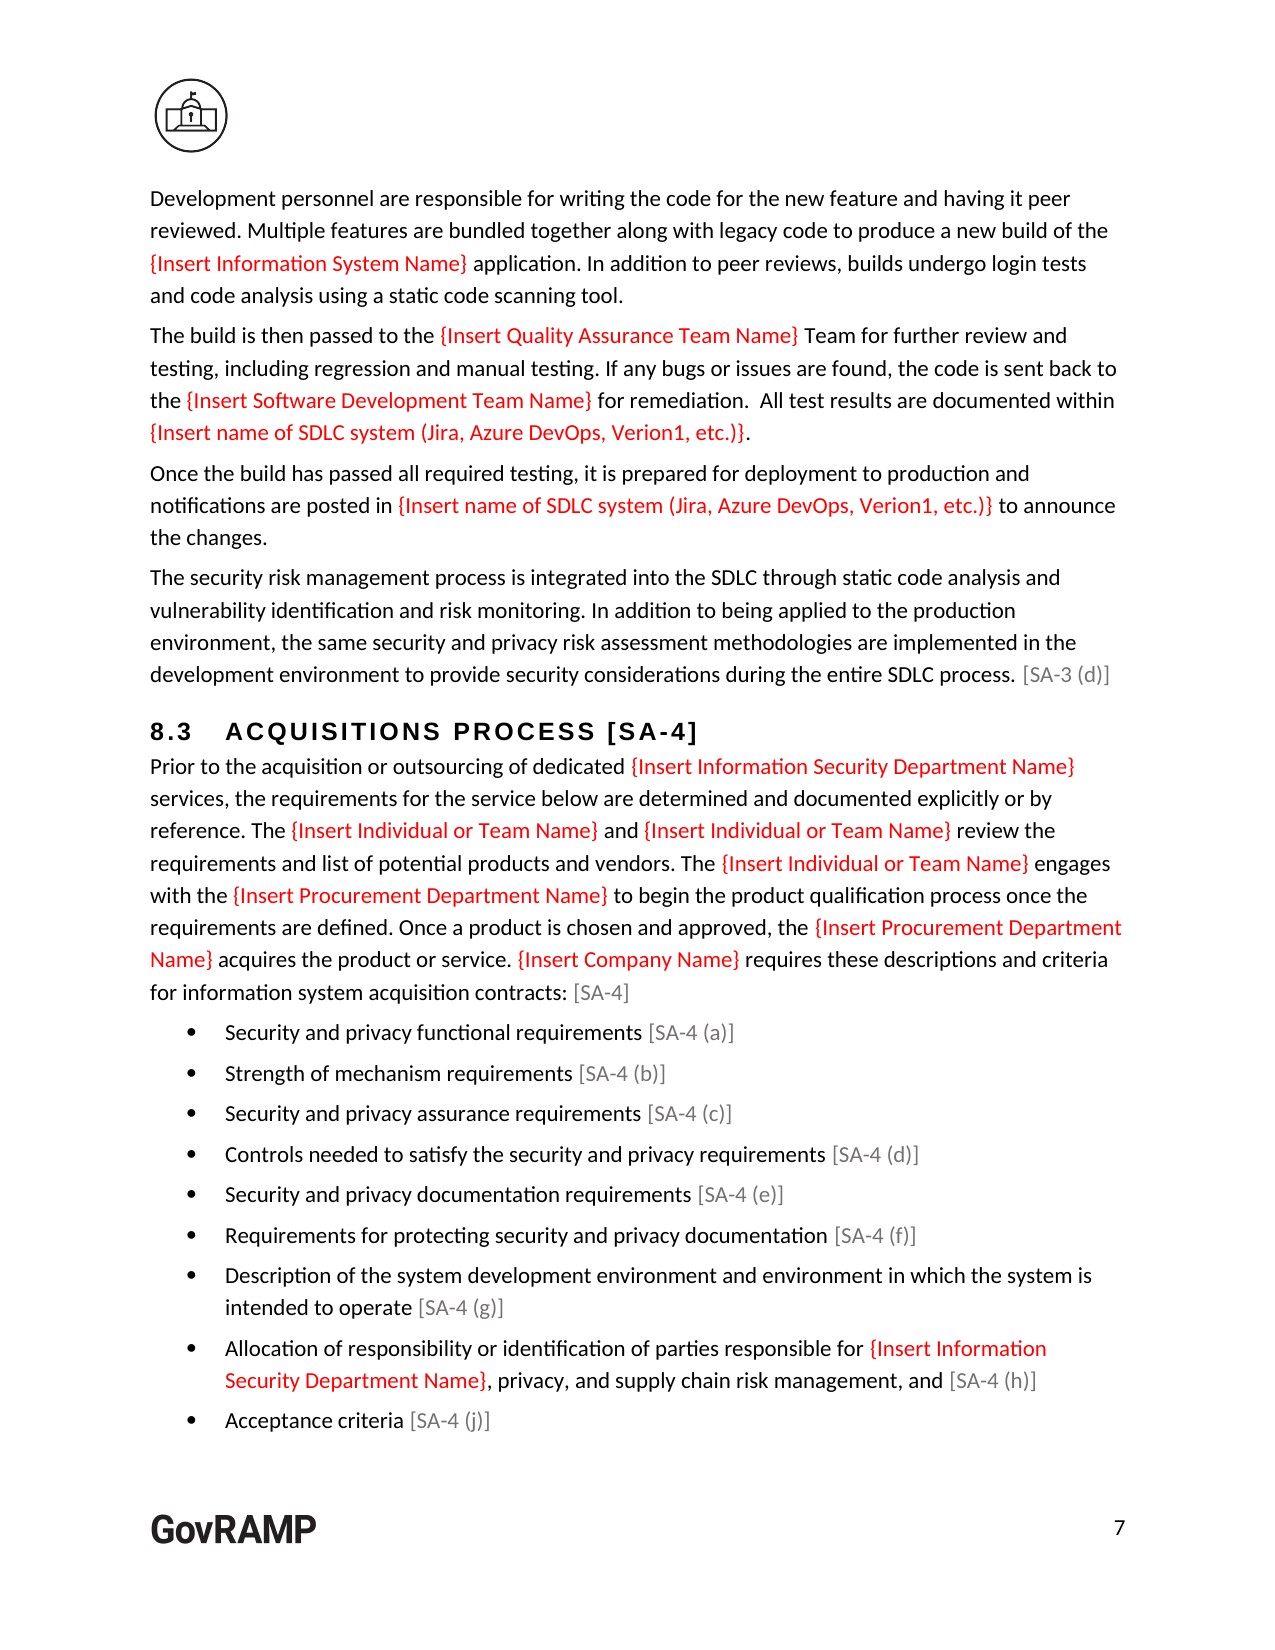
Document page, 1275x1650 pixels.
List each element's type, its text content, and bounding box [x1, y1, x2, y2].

list Allocation of responsibility or identification of parties responsible for {Insert Information Security Department Name}, privacy, and supply chain risk management, and [SA-4 (h)] [187, 1334, 1125, 1394]
list Security and privacy assurance requirements [SA-4 (c)] [187, 1099, 1125, 1127]
list Controls needed to satisfy the security and privacy requirements [SA-4 (d)] [187, 1140, 1125, 1168]
subtitle Acquisitions Process [SA-4] [150, 717, 1125, 746]
list Acceptance criteria [SA-4 (j)] [187, 1407, 1125, 1435]
list Description of the system development environment and environment in which the system is intended to operate [SA-4 (g)] [187, 1261, 1125, 1321]
text The build is then passed to the {Insert Quality Assurance Team Name} Team for further review and testing, including regression and manual testing. If any bugs or issues are found, the code is sent back to the {Insert Software Development Team Name} for remediation. All test results are documented within {Insert name of SDLC system (Jira, Azure DevOps, Verion1, etc.)}. [150, 322, 1125, 446]
text Once the build has passed all required testing, it is prepared for deployment to production and notifications are posted in {Insert name of SDLC system (Jira, Azure DevOps, Verion1, etc.)} to announce the changes. [150, 459, 1125, 551]
picture [150, 1512, 318, 1546]
text Prior to the acquisition or outsourcing of dedicated {Insert Information Security Department Name} services, the requirements for the service below are determined and documented explicitly or by reference. The {Insert Individual or Team Name} and {Insert Individual or Team Name} review the requirements and list of potential products and vendors. The {Insert Individual or Team Name} engages with the {Insert Procurement Department Name} to begin the product qualification process once the requirements are defined. Once a product is chosen and approved, the {Insert Procurement Department Name} acquires the product or service. {Insert Company Name} requires these descriptions and criteria for information system acquisition contracts: [SA-4] [150, 752, 1125, 1006]
text Development personnel are responsible for writing the code for the new feature and having it peer reviewed. Multiple features are bundled together along with legacy code to produce a new build of the {Insert Information System Name} application. In addition to peer reviews, builds undergo login tests and code analysis using a static code scanning tool. [150, 184, 1125, 309]
list Security and privacy documentation requirements [SA-4 (e)] [187, 1180, 1125, 1208]
list Security and privacy functional requirements [SA-4 (a)] [187, 1018, 1125, 1046]
picture [150, 75, 232, 157]
list Requirements for protecting security and privacy documentation [SA-4 (f)] [187, 1221, 1125, 1249]
text The security risk management process is integrated into the SDLC through static code analysis and vulnerability identification and risk monitoring. In addition to being applied to the production environment, the same security and privacy risk assessment methodologies are implemented in the development environment to provide security considerations during the entire SDLC process. [SA-3 (d)] [150, 563, 1125, 688]
list Strength of mechanism requirements [SA-4 (b)] [187, 1059, 1125, 1087]
